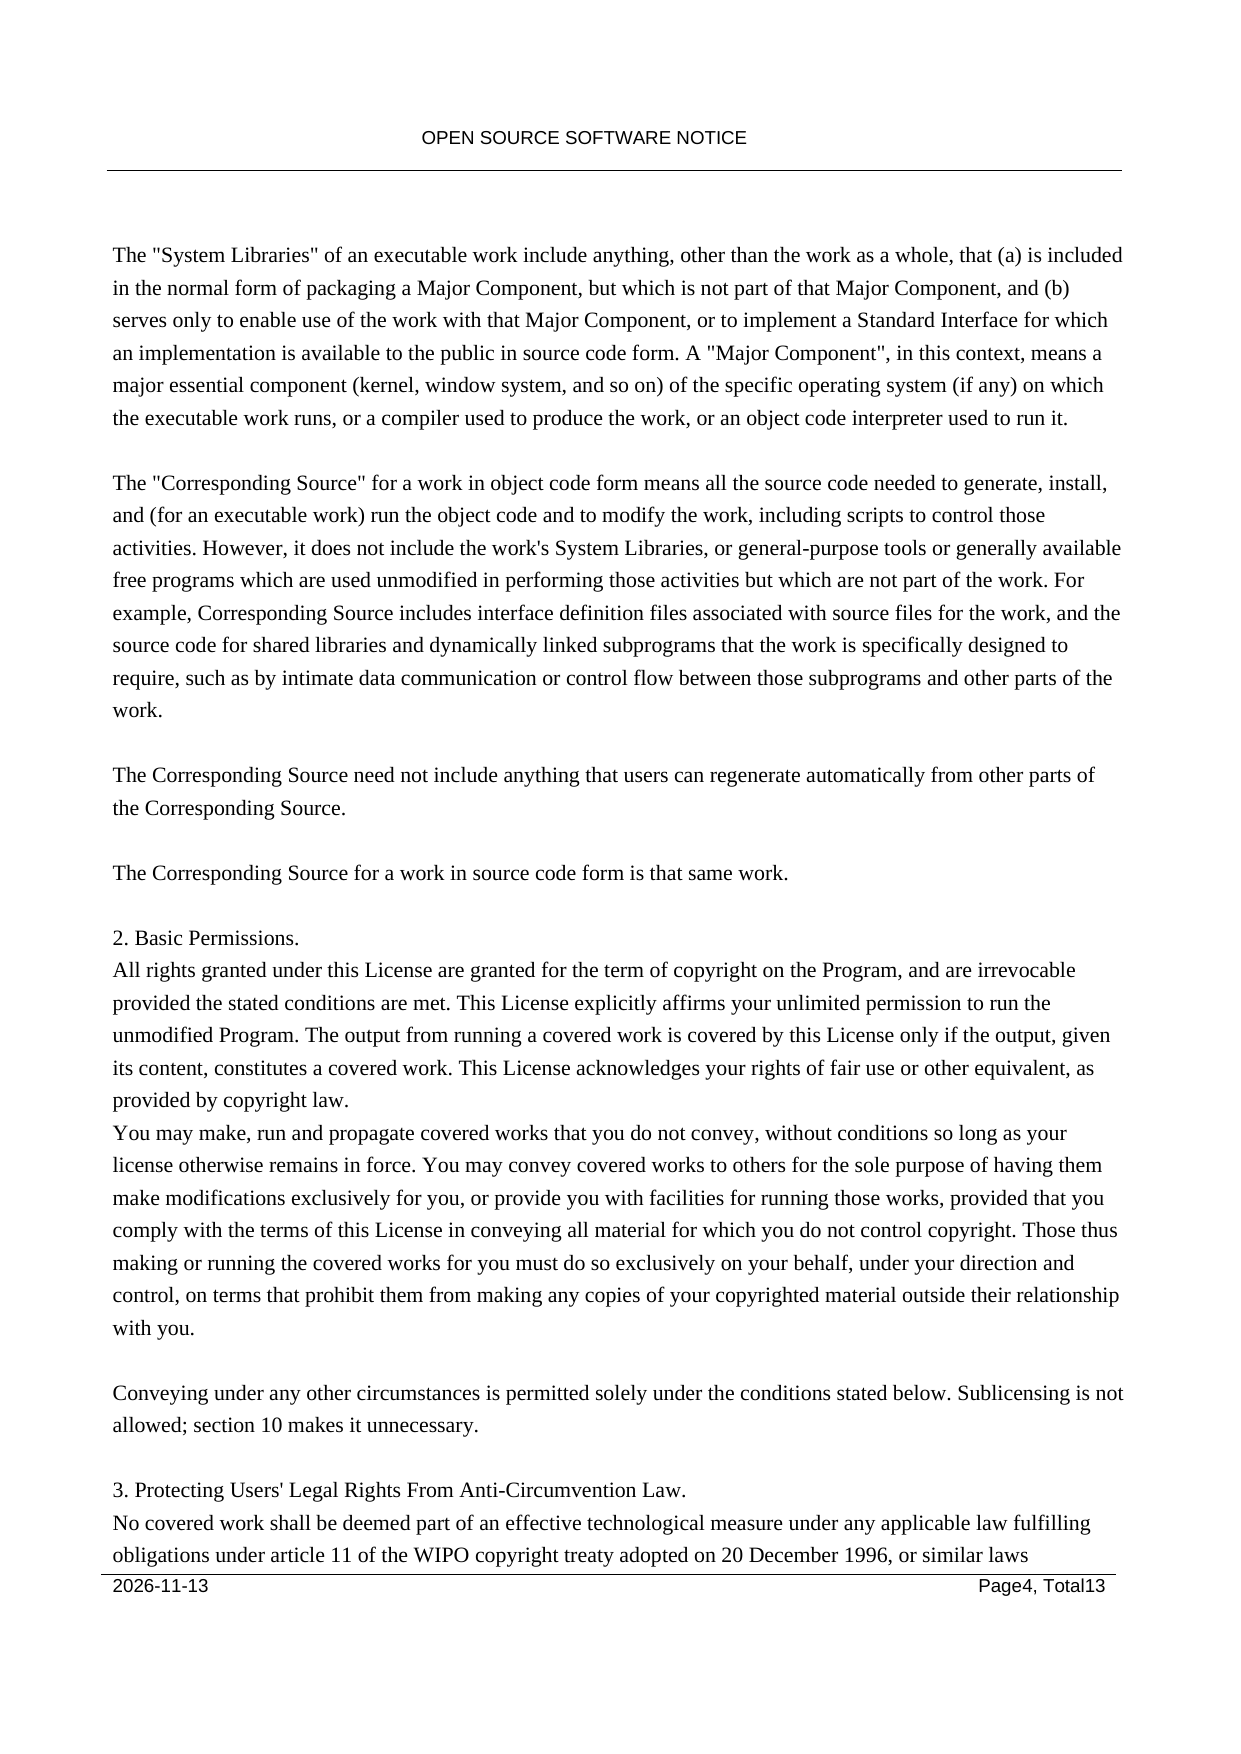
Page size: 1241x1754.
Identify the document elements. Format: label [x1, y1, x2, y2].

text [112, 206, 1128, 1571]
